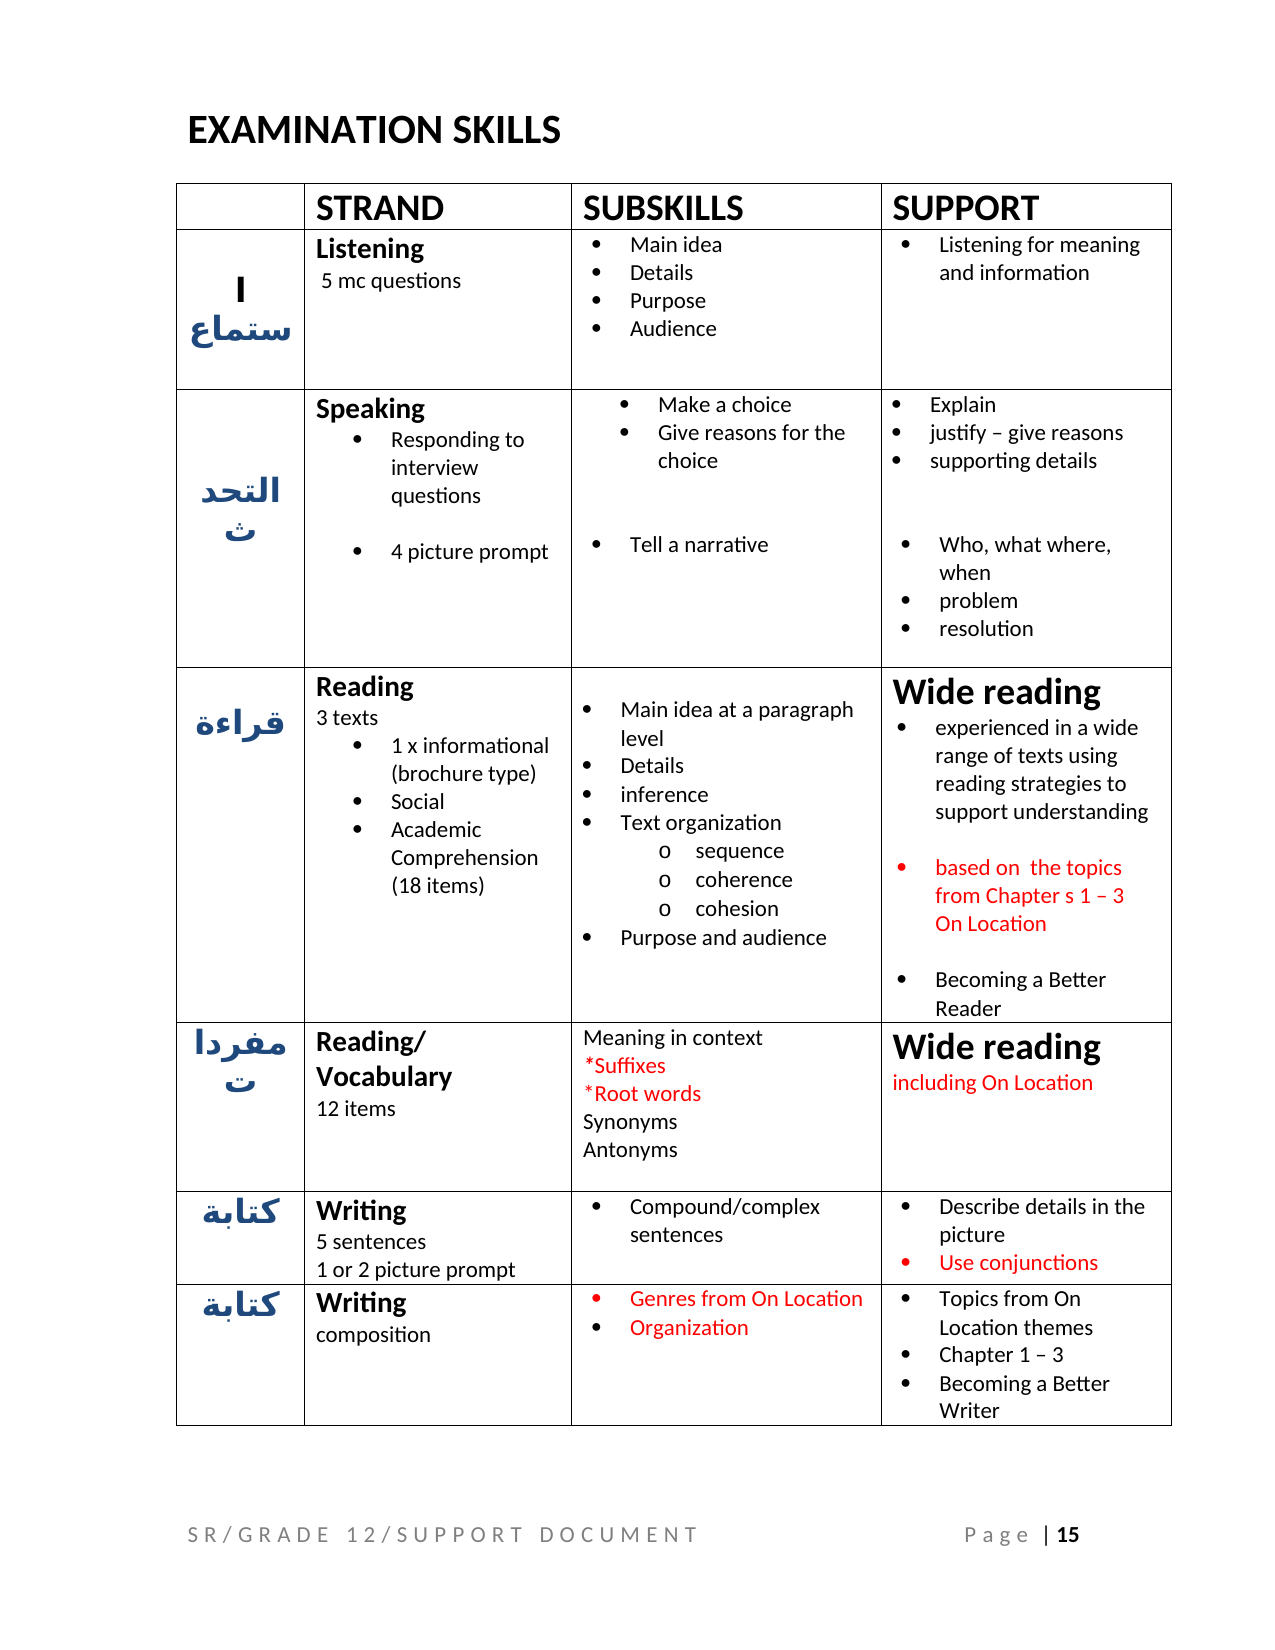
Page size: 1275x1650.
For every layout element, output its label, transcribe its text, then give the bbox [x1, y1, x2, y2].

table_cell Describe details in the picture Use conjunctions [882, 1192, 1171, 1283]
table_cell Listening for meaning and information [882, 230, 1171, 389]
table_cell Reading 3 texts 1 x informational (brochure type) Social Academic Comprehension (18 items) [305, 668, 571, 1022]
table_header SUPPORT [882, 184, 1171, 229]
table_cell Writing composition [305, 1285, 571, 1425]
table_cell Explain justify – give reasons supporting details Who, what where, when problem resolution [882, 390, 1171, 667]
table_cell Meaning in context *Suffixes *Root words Synonyms Antonyms [572, 1023, 881, 1191]
table_cell كتابة [177, 1192, 304, 1283]
table_cell مفردات [177, 1023, 304, 1191]
table_cell كتابة [177, 1285, 304, 1425]
table_cell استماع [177, 230, 304, 389]
text EXAMINATION SKILLS [187, 103, 1088, 154]
table_header [177, 184, 304, 229]
table_cell Writing 5 sentences 1 or 2 picture prompt [305, 1192, 571, 1283]
table_cell Wide reading experienced in a wide range of texts using reading strategies to support understanding based on the topics from Chapter s 1 – 3 On Location Becoming a Better Reader [882, 668, 1171, 1022]
table_cell Reading/ Vocabulary 12 items [305, 1023, 571, 1191]
table_cell Topics from On Location themes Chapter 1 – 3 Becoming a Better Writer [882, 1285, 1171, 1425]
table_cell Compound/complex sentences [572, 1192, 881, 1283]
table_header STRAND [305, 184, 571, 229]
table_cell Make a choice Give reasons for the choice Tell a narrative [572, 390, 881, 667]
table_cell Genres from On Location Organization [572, 1285, 881, 1425]
table_cell Main idea Details Purpose Audience [572, 230, 881, 389]
table_cell Main idea at a paragraph level Details inference Text organization sequence coherence cohesion Purpose and audience [572, 668, 881, 1022]
table_header SUBSKILLS [572, 184, 881, 229]
table_cell Wide reading including On Location [882, 1023, 1171, 1191]
table_cell قراءة [177, 668, 304, 1022]
table_cell Listening 5 mc questions [305, 230, 571, 389]
table_cell التحدث [177, 390, 304, 667]
table_cell Speaking Responding to interview questions 4 picture prompt [305, 390, 571, 667]
